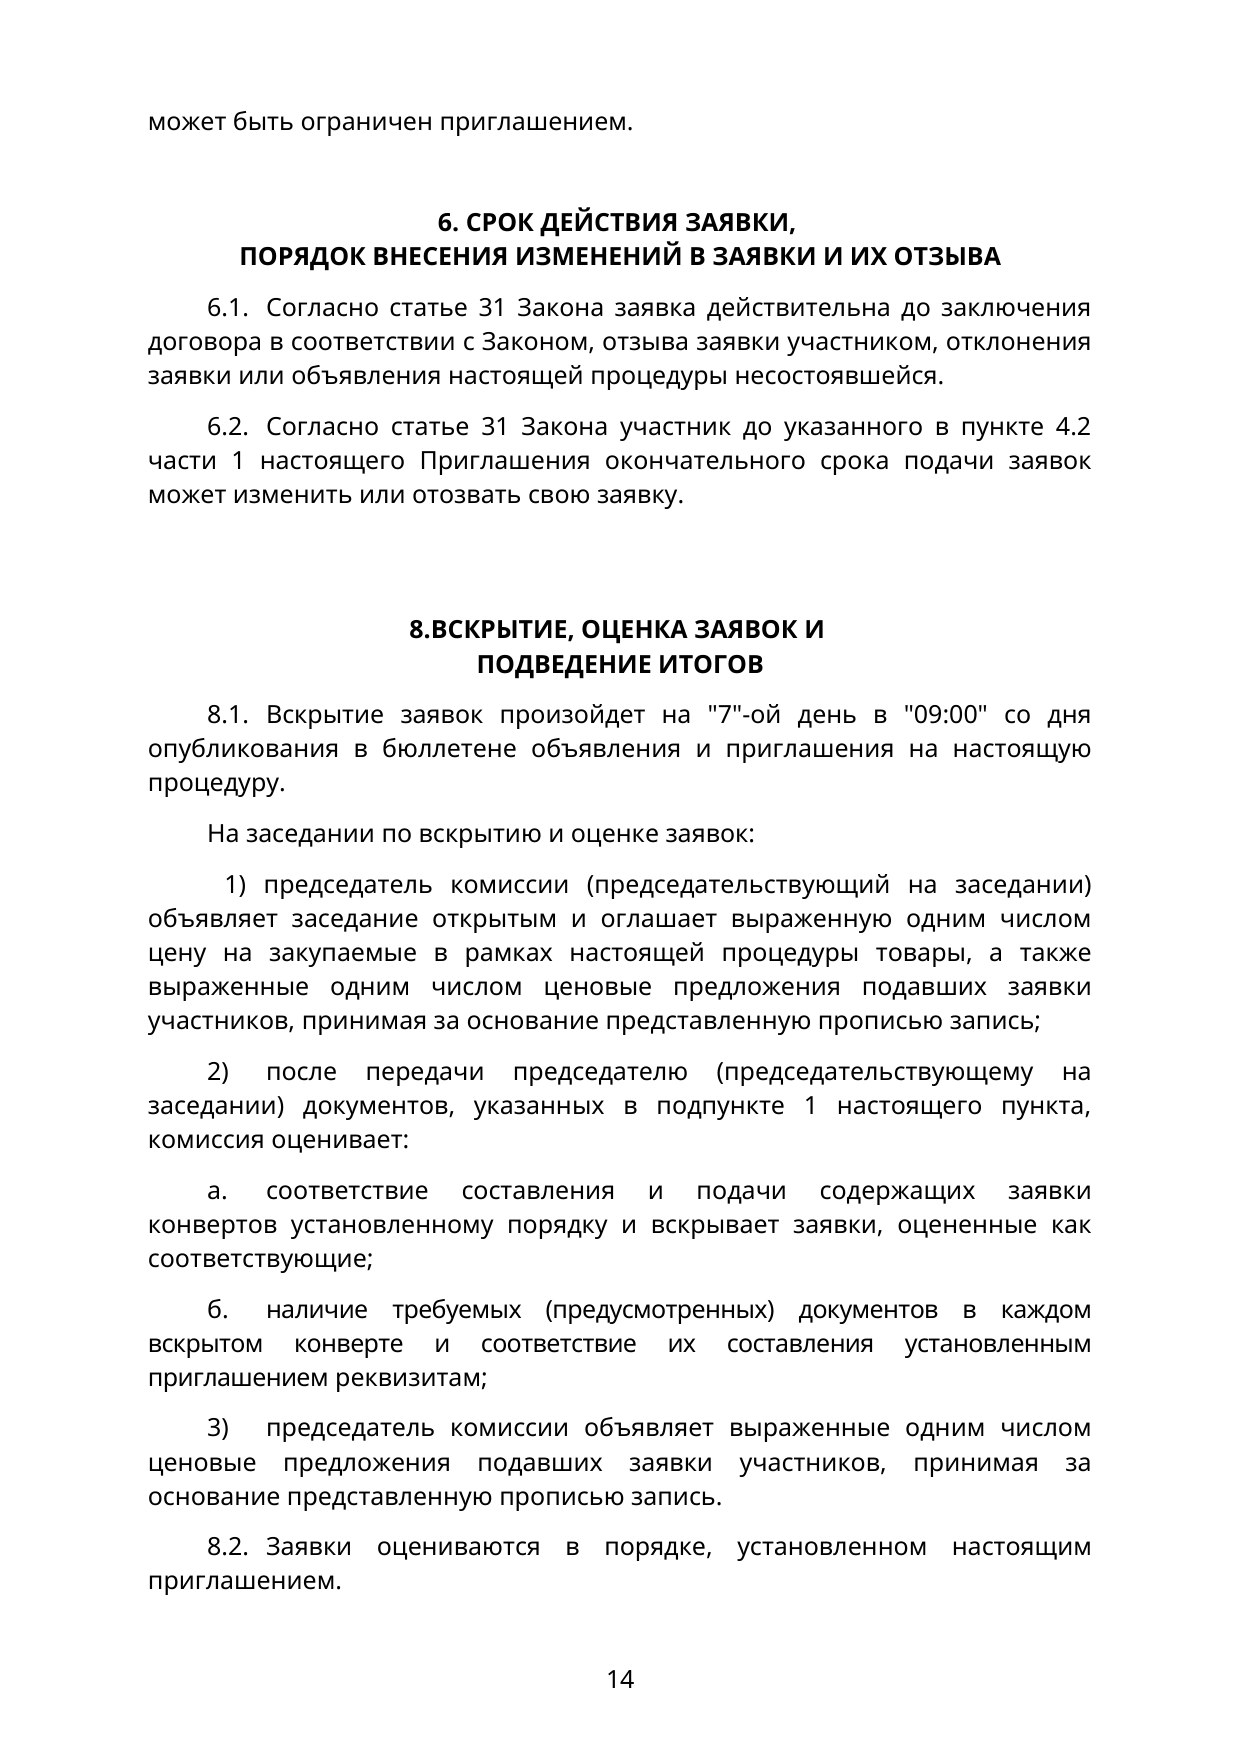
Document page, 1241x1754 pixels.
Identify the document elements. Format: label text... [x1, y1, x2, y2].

text На заседании по вскрытию и оценке заявок: [148, 816, 1092, 850]
text б. наличие требуемых (предусмотренных) документов в каждом вскрытом конверте и соответствие их составления установленным приглашением реквизитам; [148, 1291, 1092, 1393]
text 1) председатель комиссии (председательствующий на заседании) объявляет заседание открытым и оглашает выраженную одним числом цену на закупаемые в рамках настоящей процедуры товары, а также выраженные одним числом ценовые предложения подавших заявки участников, принимая за основание представленную прописью запись; [148, 867, 1092, 1037]
text 8.1. Вскрытие заявок произойдет на "7"-ой день в "09:00" со дня опубликования в бюллетене объявления и приглашения на настоящую процедуру. [148, 697, 1092, 799]
text 8.ВСКРЫТИЕ, ОЦЕНКА ЗАЯВОК И ПОДВЕДЕНИЕ ИТОГОВ [148, 612, 1092, 680]
text 8.2. Заявки оцениваются в порядке, установленном настоящим приглашением. [148, 1529, 1092, 1597]
text 3) председатель комиссии объявляет выраженные одним числом ценовые предложения подавших заявки участников, принимая за основание представленную прописью запись. [148, 1410, 1092, 1512]
text а. соответствие составления и подачи содержащих заявки конвертов установленному порядку и вскрывает заявки, оцененные как соответствующие; [148, 1172, 1092, 1274]
text 6. СРОК ДЕЙСТВИЯ ЗАЯВКИ, ПОРЯДОК ВНЕСЕНИЯ ИЗМЕНЕНИЙ В ЗАЯВКИ И ИХ ОТЗЫВА [207, 205, 1034, 273]
text 6.2. Согласно статье 31 Закона участник до указанного в пункте 4.2 части 1 настоящего Приглашения окончательного срока подачи заявок может изменить или отозвать свою заявку. [148, 408, 1092, 511]
text 6.1. Согласно статье 31 Закона заявка действительна до заключения договора в соответствии с Законом, отзыва заявки участником, отклонения заявки или объявления настоящей процедуры несостоявшейся. [148, 290, 1092, 392]
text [148, 103, 1092, 137]
text 2) после передачи председателю (председательствующему на заседании) документов, указанных в подпункте 1 настоящего пункта, комиссия оценивает: [148, 1053, 1092, 1156]
